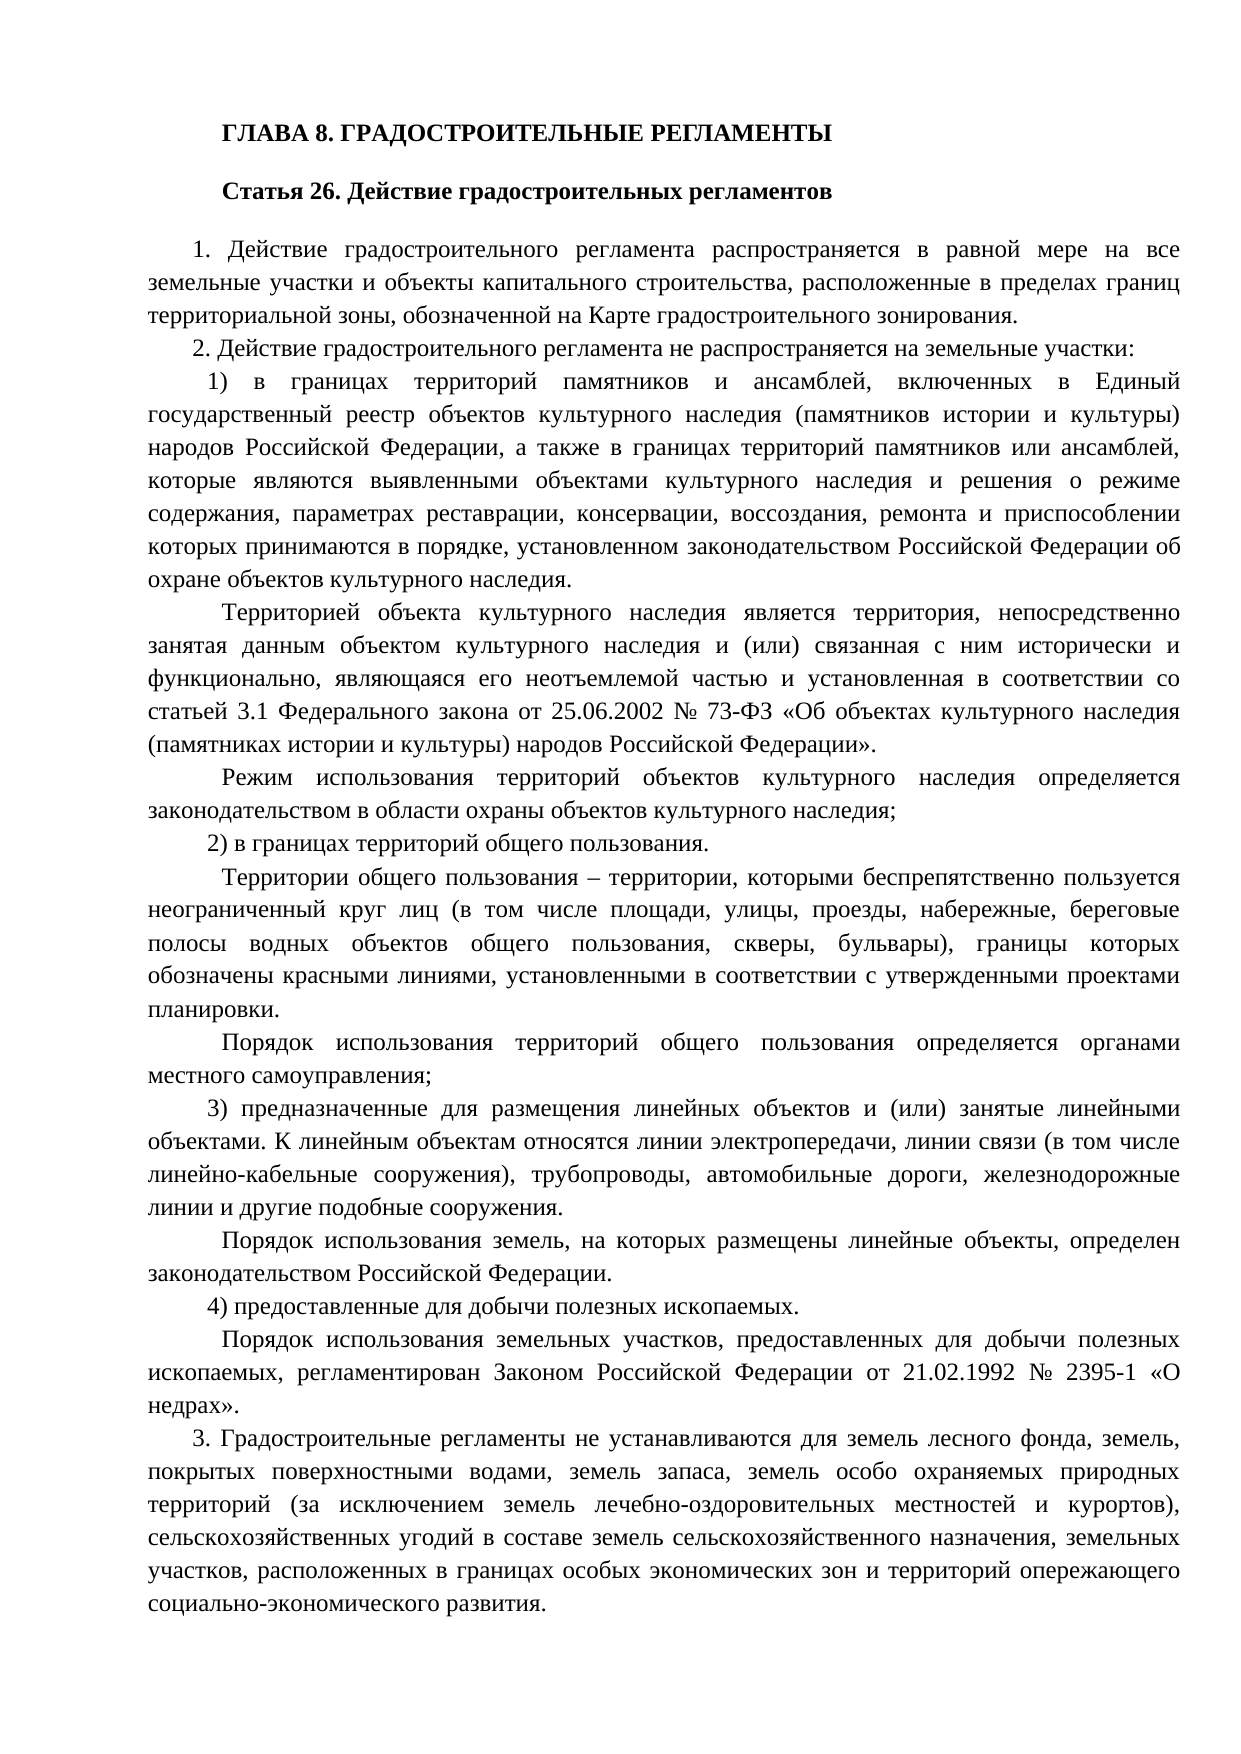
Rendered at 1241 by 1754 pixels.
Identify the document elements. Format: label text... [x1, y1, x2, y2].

text Порядок использования земельных участков, предоставленных для добычи полезных ископаемых, регламентирован Законом Российской Федерации от 21.02.1992 № 2395-1 «О недрах». [148, 1324, 1181, 1419]
text ГЛАВА 8. ГРАДОСТРОИТЕЛЬНЫЕ РЕГЛАМЕНТЫ [222, 118, 1181, 147]
text 1. Действие градостроительного регламента распространяется в равной мере на все земельные участки и объекты капитального строительства, расположенные в пределах границ территориальной зоны, обозначенной на Карте градостроительного зонирования. [148, 234, 1181, 329]
list Статья 26. Действие градостроительных регламентов [148, 176, 1181, 205]
text 1) в границах территорий памятников и ансамблей, включенных в Единый государственный реестр объектов культурного наследия (памятников истории и культуры) народов Российской Федерации, а также в границах территорий памятников или ансамблей, которые являются выявленными объектами культурного наследия и решения о режиме содержания, параметрах реставрации, консервации, воссоздания, ремонта и приспособлении которых принимаются в порядке, установленном законодательством Российской Федерации об охране объектов культурного наследия. [148, 366, 1181, 593]
text Территории общего пользования – территории, которыми беспрепятственно пользуется неограниченный круг лиц (в том числе площади, улицы, проезды, набережные, береговые полосы водных объектов общего пользования, скверы, бульвары), границы которых обозначены красными линиями, установленными в соответствии с утвержденными проектами планировки. [148, 862, 1181, 1022]
text Режим использования территорий объектов культурного наследия определяется законодательством в области охраны объектов культурного наследия; [148, 762, 1181, 824]
text 2. Действие градостроительного регламента не распространяется на земельные участки: [148, 333, 1181, 362]
text Порядок использования земель, на которых размещены линейные объекты, определен законодательством Российской Федерации. [148, 1225, 1181, 1287]
text Порядок использования территорий общего пользования определяется органами местного самоуправления; [148, 1027, 1181, 1088]
text 3) предназначенные для размещения линейных объектов и (или) занятые линейными объектами. К линейным объектам относятся линии электропередачи, линии связи (в том числе линейно-кабельные сооружения), трубопроводы, автомобильные дороги, железнодорожные линии и другие подобные сооружения. [148, 1093, 1181, 1221]
text 4) предоставленные для добычи полезных ископаемых. [148, 1291, 1181, 1319]
text 3. Градостроительные регламенты не устанавливаются для земель лесного фонда, земель, покрытых поверхностными водами, земель запаса, земель особо охраняемых природных территорий (за исключением земель лечебно-оздоровительных местностей и курортов), сельскохозяйственных угодий в составе земель сельскохозяйственного назначения, земельных участков, расположенных в границах особых экономических зон и территорий опережающего социально-экономического развития. [148, 1423, 1181, 1617]
text 2) в границах территорий общего пользования. [148, 828, 1181, 857]
text Территорией объекта культурного наследия является территория, непосредственно занятая данным объектом культурного наследия и (или) связанная с ним исторически и функционально, являющаяся его неотъемлемой частью и установленная в соответствии со статьей 3.1 Федерального закона от 25.06.2002 № 73-ФЗ «Об объектах культурного наследия (памятниках истории и культуры) народов Российской Федерации». [148, 597, 1181, 758]
